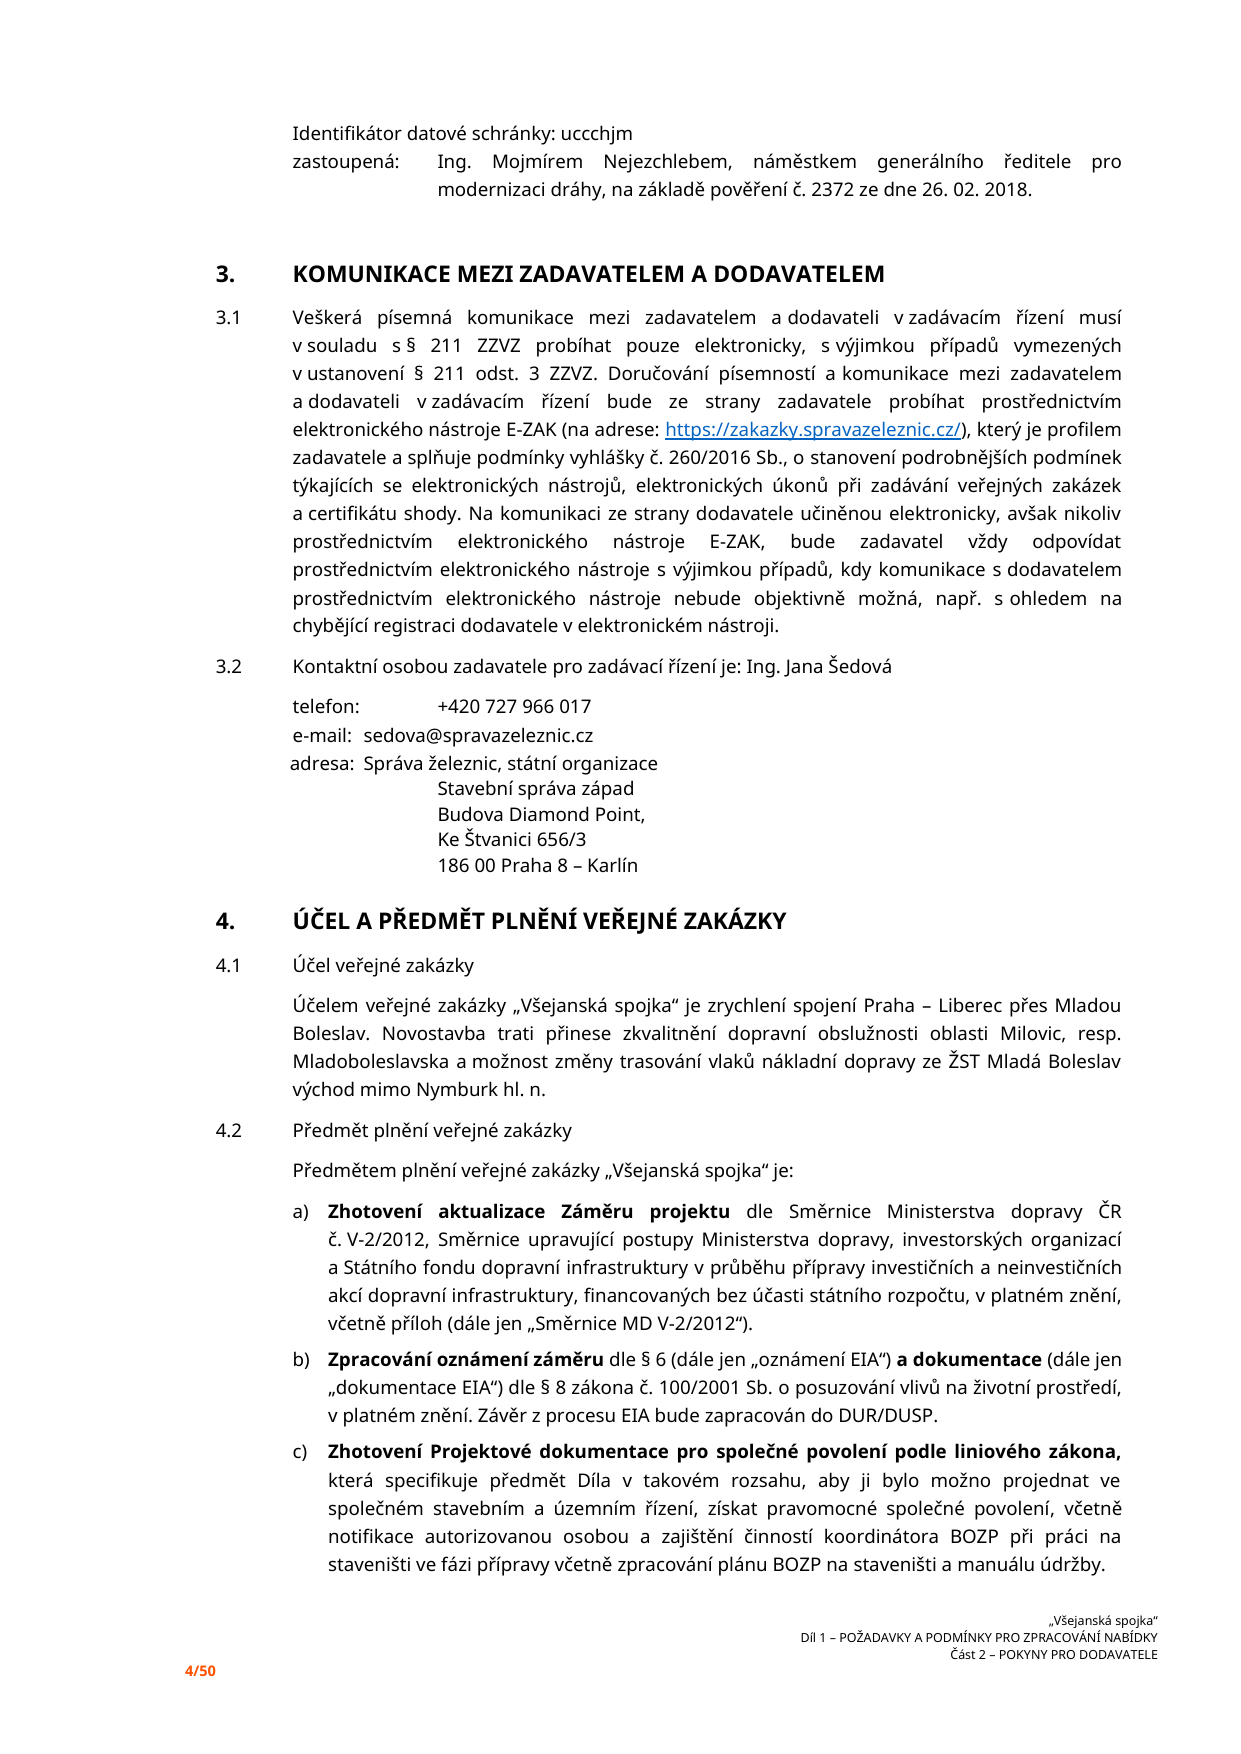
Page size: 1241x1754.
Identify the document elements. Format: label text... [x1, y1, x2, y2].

text Předmět plnění veřejné zakázky [216, 1117, 1122, 1142]
text adresa: Správa železnic, státní organizace [289, 750, 1122, 775]
text KOMUNIKACE MEZI ZADAVATELEM a DODAVATELEM [216, 258, 1122, 289]
list Předmětem plnění veřejné zakázky „Všejanská spojka“ je: [292, 1157, 1122, 1183]
text ÚČEL a PŘEDMĚT PLNĚNÍ VEŘEJNÉ ZAKÁZKY [216, 905, 1122, 936]
list Zhotovení aktualizace Záměru projektu dle Směrnice Ministerstva dopravy ČR č. V-2/2012, Směrnice upravující postupy Ministerstva dopravy, investorských organizací a Státního fondu dopravní infrastruktury v průběhu přípravy investičních a neinvestičních akcí dopravní infrastruktury, financovaných bez účasti státního rozpočtu, v platném znění, včetně příloh (dále jen „Směrnice MD V-2/2012“). [292, 1198, 1122, 1336]
text Kontaktní osobou zadavatele pro zadávací řízení je: Ing. Jana Šedová [216, 653, 1122, 679]
list Zhotovení Projektové dokumentace pro společné povolení podle liniového zákona, která specifikuje předmět Díla v takovém rozsahu, aby ji bylo možno projednat ve společném stavebním a územním řízení, získat pravomocné společné povolení, včetně notifikace autorizovanou osobou a zajištění činností koordinátora BOZP při práci na staveništi ve fázi přípravy včetně zpracování plánu BOZP na staveništi a manuálu údržby. [292, 1439, 1122, 1576]
text Ke Štvanici 656/3 [437, 826, 1122, 852]
text Identifikátor datové schránky: uccchjm [292, 121, 1122, 146]
text e-mail: sedova@spravazeleznic.cz [292, 722, 1122, 747]
text Stavební správa západ [363, 775, 1122, 801]
list 186 00 Praha 8 – Karlín [366, 852, 1122, 877]
text Účel veřejné zakázky [216, 952, 1122, 977]
text Veškerá písemná komunikace mezi zadavatelem a dodavateli v zadávacím řízení musí v souladu s § 211 ZZVZ probíhat pouze elektronicky, s výjimkou případů vymezených v ustanovení § 211 odst. 3 ZZVZ. Doručování písemností a komunikace mezi zadavatelem a dodavateli v zadávacím řízení bude ze strany zadavatele probíhat prostřednictvím elektronického nástroje E-ZAK (na adrese: https://zakazky.spravazeleznic.cz/), který je profilem zadavatele a splňuje podmínky vyhlášky č. 260/2016 Sb., o stanovení podrobnějších podmínek týkajících se elektronických nástrojů, elektronických úkonů při zadávání veřejných zakázek a certifikátu shody. Na komunikaci ze strany dodavatele učiněnou elektronicky, avšak nikoliv prostřednictvím elektronického nástroje E-ZAK, bude zadavatel vždy odpovídat prostřednictvím elektronického nástroje s výjimkou případů, kdy komunikace s dodavatelem prostřednictvím elektronického nástroje nebude objektivně možná, např. s ohledem na chybějící registraci dodavatele v elektronickém nástroji. [216, 304, 1122, 638]
list Zpracování oznámení záměru dle § 6 (dále jen „oznámení EIA“) a dokumentace (dále jen „dokumentace EIA“) dle § 8 zákona č. 100/2001 Sb. o posuzování vlivů na životní prostředí, v platném znění. Závěr z procesu EIA bude zapracován do DUR/DUSP. [292, 1346, 1122, 1428]
text telefon: +420 727 966 017 [292, 694, 1122, 719]
text zastoupená: Ing. Mojmírem Nejezchlebem, náměstkem generálního ředitele pro modernizaci dráhy, na základě pověření č. 2372 ze dne 26. 02. 2018. [292, 149, 1122, 202]
text Účelem veřejné zakázky „Všejanská spojka“ je zrychlení spojení Praha – Liberec přes Mladou Boleslav. Novostavba trati přinese zkvalitnění dopravní obslužnosti oblasti Milovic, resp. Mladoboleslavska a možnost změny trasování vlaků nákladní dopravy ze ŽST Mladá Boleslav východ mimo Nymburk hl. n. [292, 992, 1122, 1102]
text Budova Diamond Point, [437, 801, 1122, 826]
